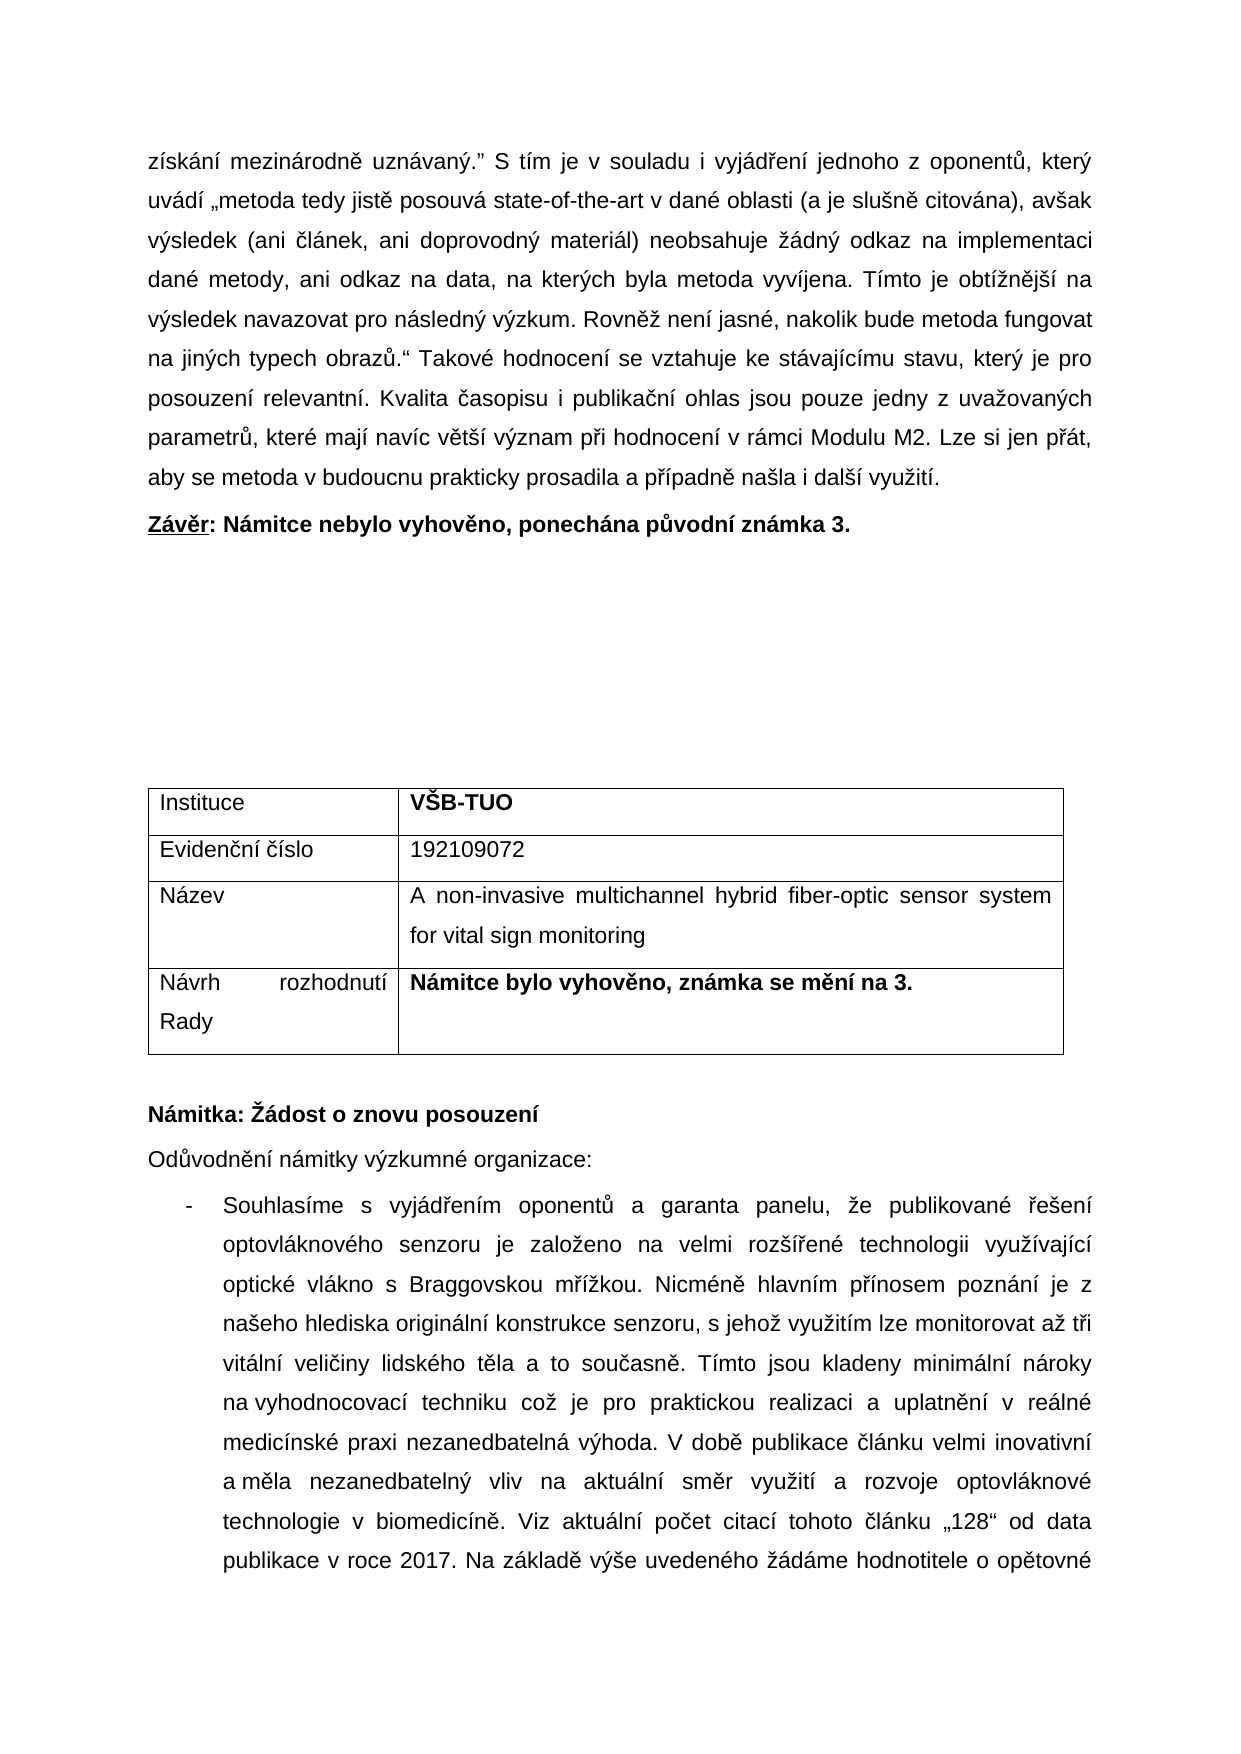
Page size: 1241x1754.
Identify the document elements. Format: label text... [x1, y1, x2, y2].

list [185, 1192, 1093, 1574]
text Odůvodnění námitky výzkumné organizace: [148, 1146, 1093, 1173]
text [148, 148, 1093, 490]
table_cell Evidenční číslo [149, 836, 398, 881]
text Námitka: Žádost o znovu posouzení [148, 1101, 1093, 1127]
table_header Instituce [149, 789, 398, 834]
table_cell Návrh rozhodnutí Rady [149, 969, 398, 1054]
table_cell Název [149, 882, 398, 967]
table_cell 192109072 [399, 836, 1063, 881]
text Závěr: Námitce nebylo vyhověno, ponechána původní známka 3. [139, 509, 1101, 538]
table_header VŠB-TUO [399, 789, 1063, 834]
table_cell A non-invasive multichannel hybrid fiber-optic sensor system for vital sign monitoring [399, 882, 1063, 967]
table_cell Námitce bylo vyhověno, známka se mění na 3. [399, 969, 1063, 1054]
